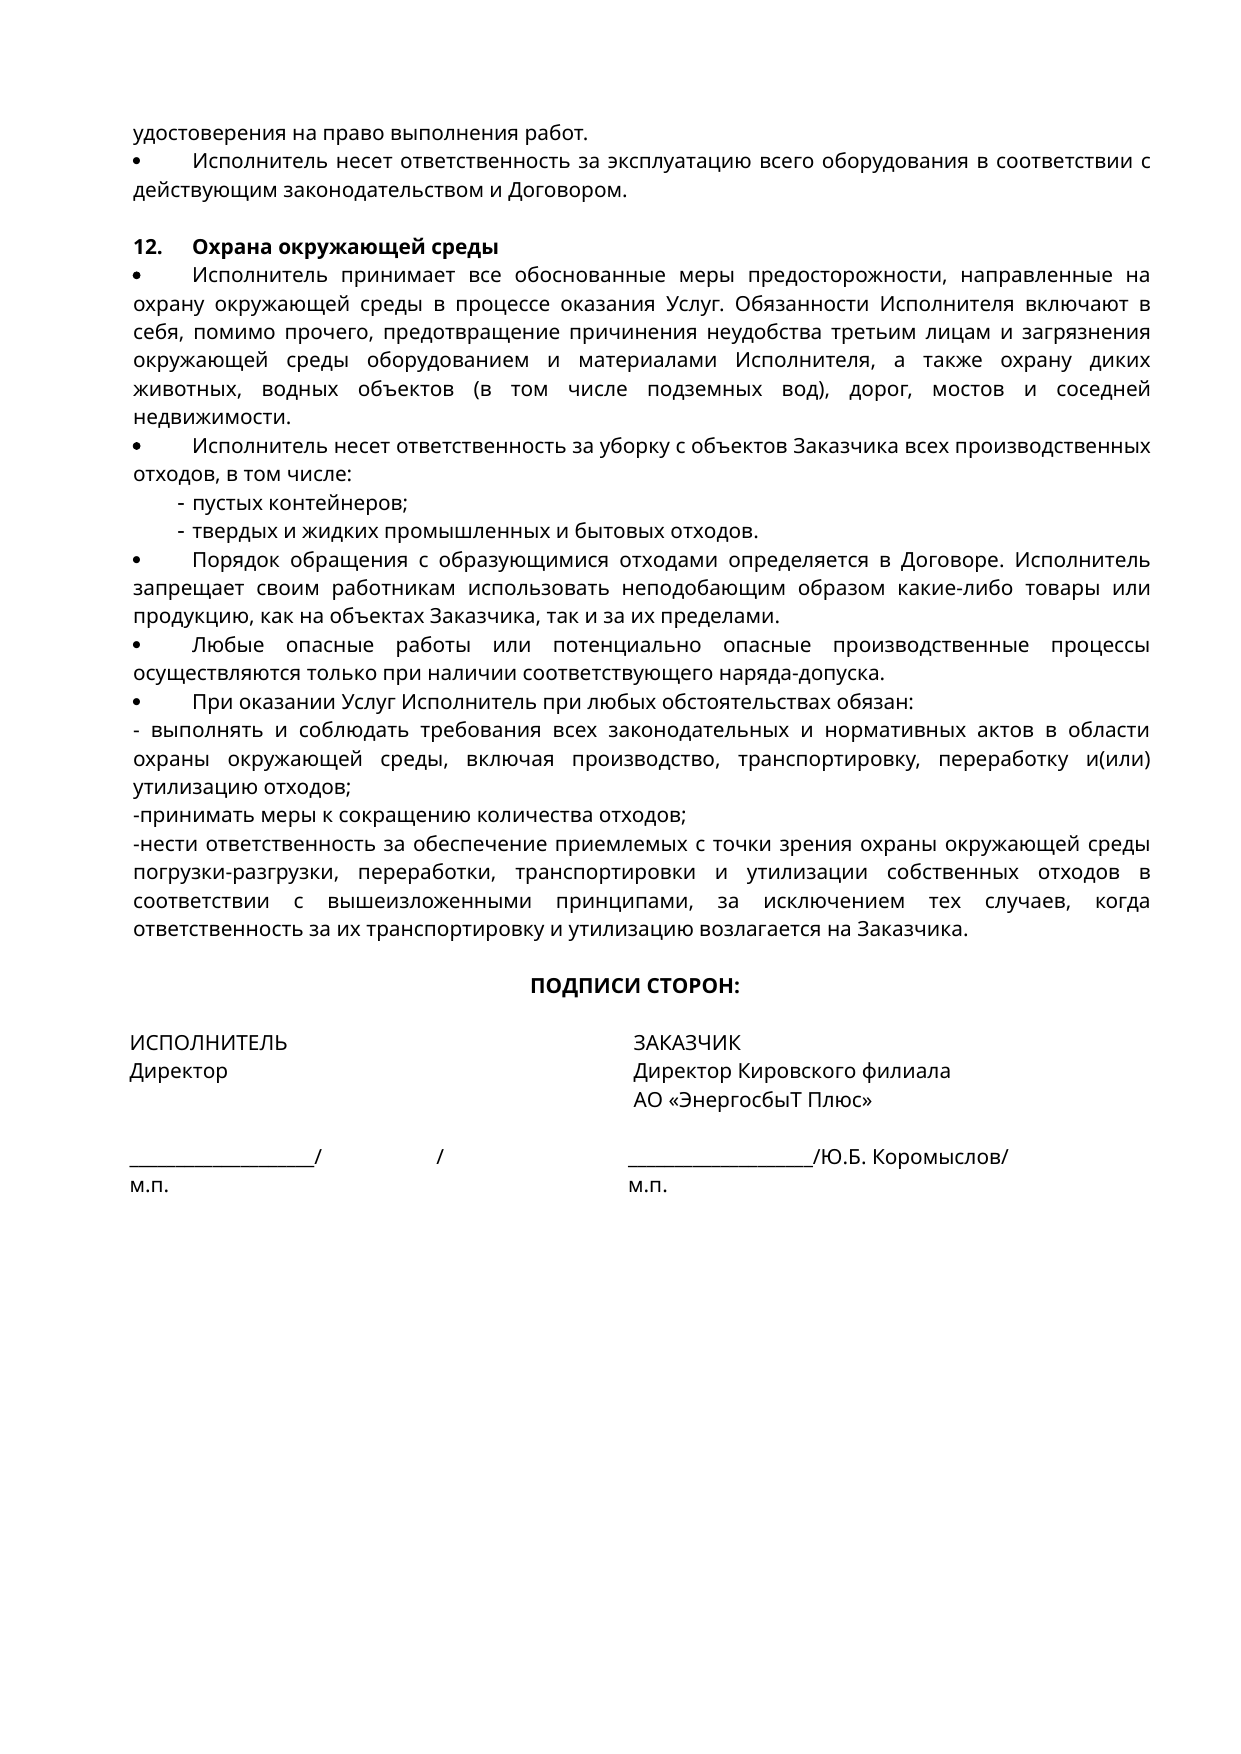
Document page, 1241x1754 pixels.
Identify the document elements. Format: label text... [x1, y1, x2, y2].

text ПОДПИСИ СТОРОН: [118, 971, 1152, 1000]
text -принимать меры к сокращению количества отходов; [133, 801, 1152, 829]
table_header ИСПОЛНИТЕЛЬ Директор ____________________/ / м.п. [118, 1028, 617, 1219]
list Охрана окружающей среды [133, 232, 1152, 260]
list Исполнитель несет ответственность за уборку с объектов Заказчика всех производственных отходов, в том числе: [133, 431, 1152, 488]
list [133, 118, 1152, 147]
list Исполнитель принимает все обоснованные меры предосторожности, направленные на охрану окружающей среды в процессе оказания Услуг. Обязанности Исполнителя включают в себя, помимо прочего, предотвращение причинения неудобства третьим лицам и загрязнения окружающей среды оборудованием и материалами Исполнителя, а также охрану диких животных, водных объектов (в том числе подземных вод), дорог, мостов и соседней недвижимости. [133, 260, 1152, 431]
list твердых и жидких промышленных и бытовых отходов. [177, 516, 1152, 545]
list При оказании Услуг Исполнитель при любых обстоятельствах обязан: [133, 687, 1152, 715]
text - выполнять и соблюдать требования всех законодательных и нормативных актов в области охраны окружающей среды, включая производство, транспортировку, переработку и(или) утилизацию отходов; [133, 715, 1152, 801]
table_header ЗАКАЗЧИК Директор Кировского филиала АО «ЭнергосбыТ Плюс» ____________________/Ю.Б. Коромыслов/ м.п. [617, 1028, 1127, 1219]
list Исполнитель несет ответственность за эксплуатацию всего оборудования в соответствии с действующим законодательством и Договором. [133, 147, 1152, 203]
list пустых контейнеров; [177, 488, 1152, 516]
list Любые опасные работы или потенциально опасные производственные процессы осуществляются только при наличии соответствующего наряда-допуска. [133, 630, 1152, 687]
list Порядок обращения с образующимися отходами определяется в Договоре. Исполнитель запрещает своим работникам использовать неподобающим образом какие-либо товары или продукцию, как на объектах Заказчика, так и за их пределами. [133, 545, 1152, 630]
text -нести ответственность за обеспечение приемлемых с точки зрения охраны окружающей среды погрузки-разгрузки, переработки, транспортировки и утилизации собственных отходов в соответствии с вышеизложенными принципами, за исключением тех случаев, когда ответственность за их транспортировку и утилизацию возлагается на Заказчика. [133, 829, 1152, 943]
